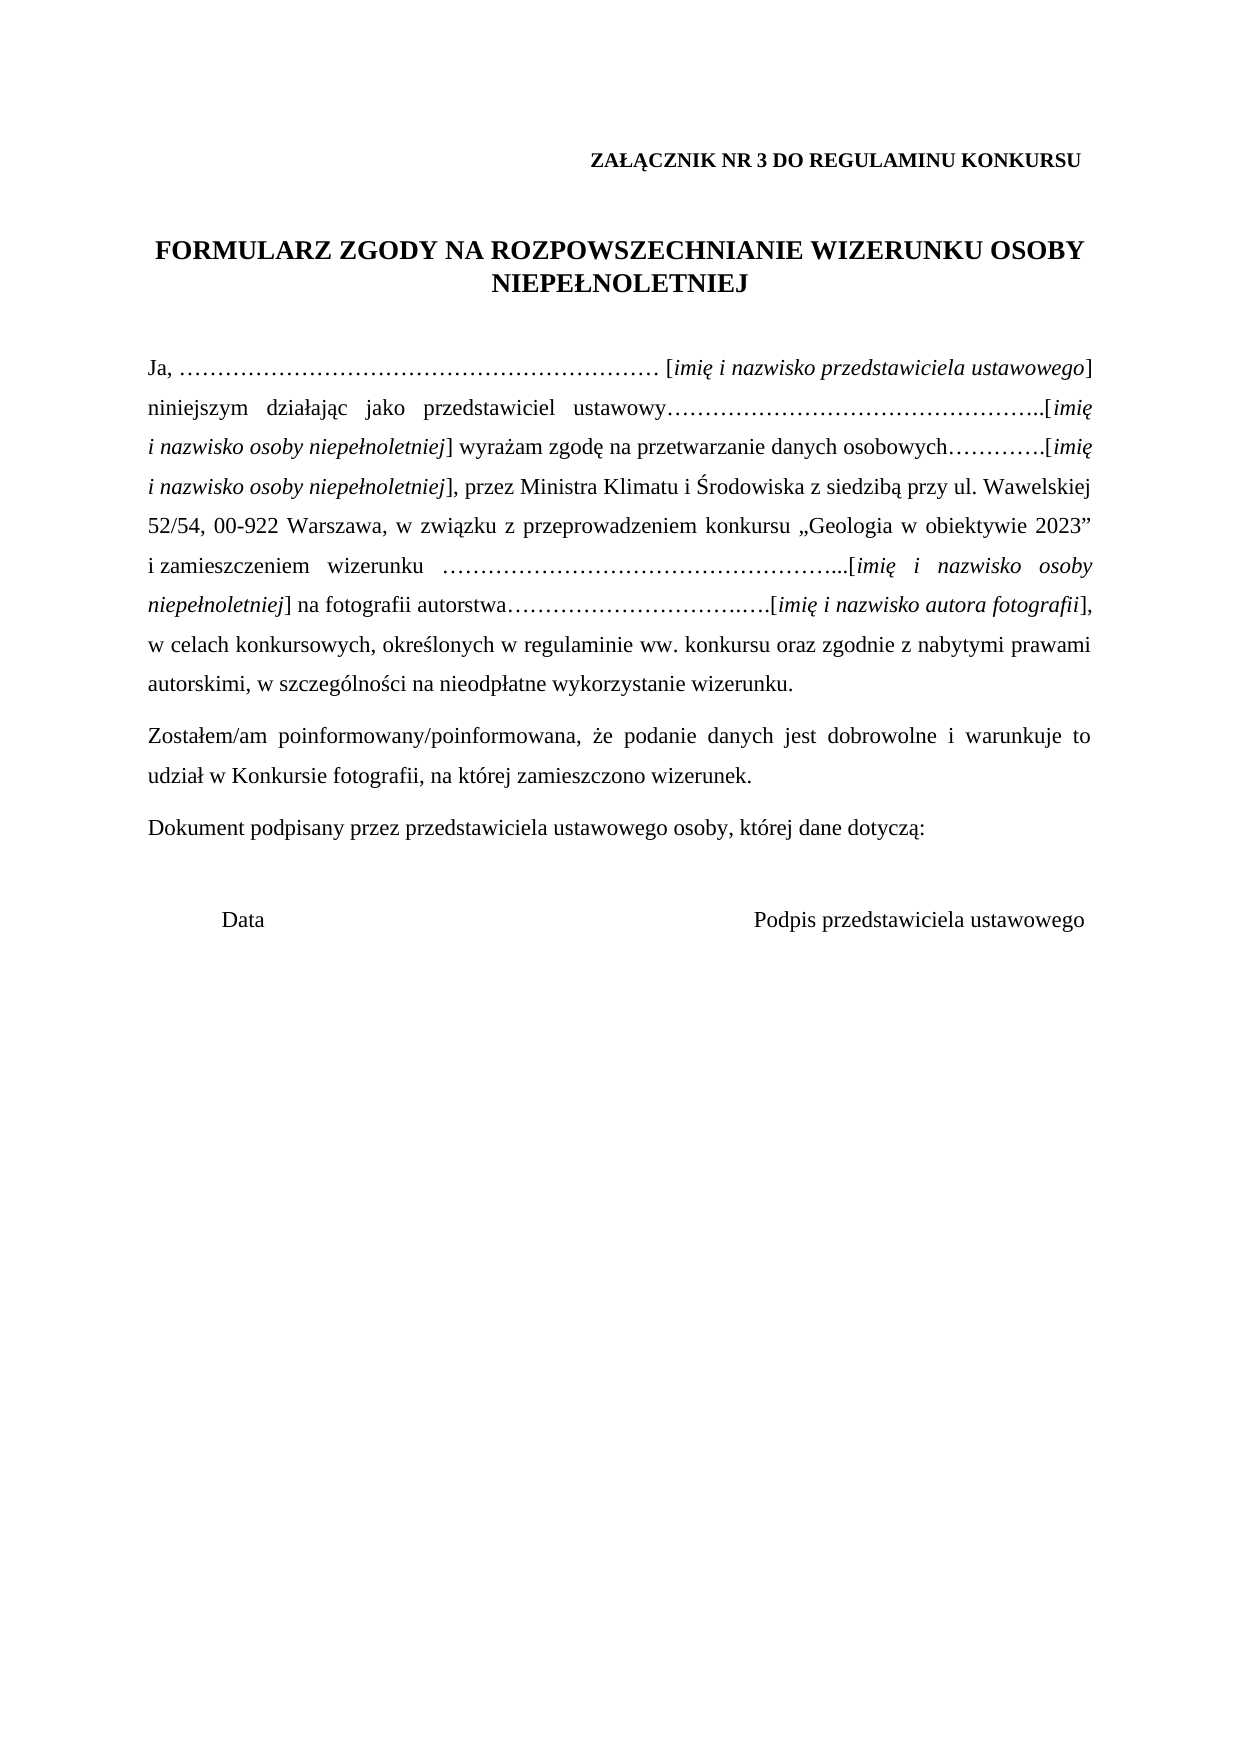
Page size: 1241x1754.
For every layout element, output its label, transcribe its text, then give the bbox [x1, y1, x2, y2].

text Ja, ……………………………………………………… [imię i nazwisko przedstawiciela ustawowego] niniejszym działając jako przedstawiciel ustawowy…………………………………………..[imię i nazwisko osoby niepełnoletniej] wyrażam zgodę na przetwarzanie danych osobowych………….[imię i nazwisko osoby niepełnoletniej], przez Ministra Klimatu i Środowiska z siedzibą przy ul. Wawelskiej 52/54, 00-922 Warszawa, w związku z przeprowadzeniem konkursu „Geologia w obiektywie 2023” i zamieszczeniem wizerunku ……………………………………………...[imię i nazwisko osoby niepełnoletniej] na fotografii autorstwa………………………….….[imię i nazwisko autora fotografii], w celach konkursowych, określonych w regulaminie ww. konkursu oraz zgodnie z nabytymi prawami autorskimi, w szczególności na nieodpłatne wykorzystanie wizerunku. [148, 354, 1092, 697]
text Data Podpis przedstawiciela ustawowego [148, 907, 1092, 961]
text Zostałem/am poinformowany/poinformowana, że podanie danych jest dobrowolne i warunkuje to udział w Konkursie fotografii, na której zamieszczono wizerunek. [148, 722, 1092, 788]
text Dokument podpisany przez przedstawiciela ustawowego osoby, której dane dotyczą: [148, 814, 1092, 840]
text FORMULARZ ZGODY NA ROZPOWSZECHNIANIE WIZERUNKU OSOBY NIEPEŁNOLETNIEJ [148, 234, 1092, 298]
subtitle ZAŁĄCZNIK NR 3 DO REGULAMINU KONKURSU [236, 148, 1092, 172]
